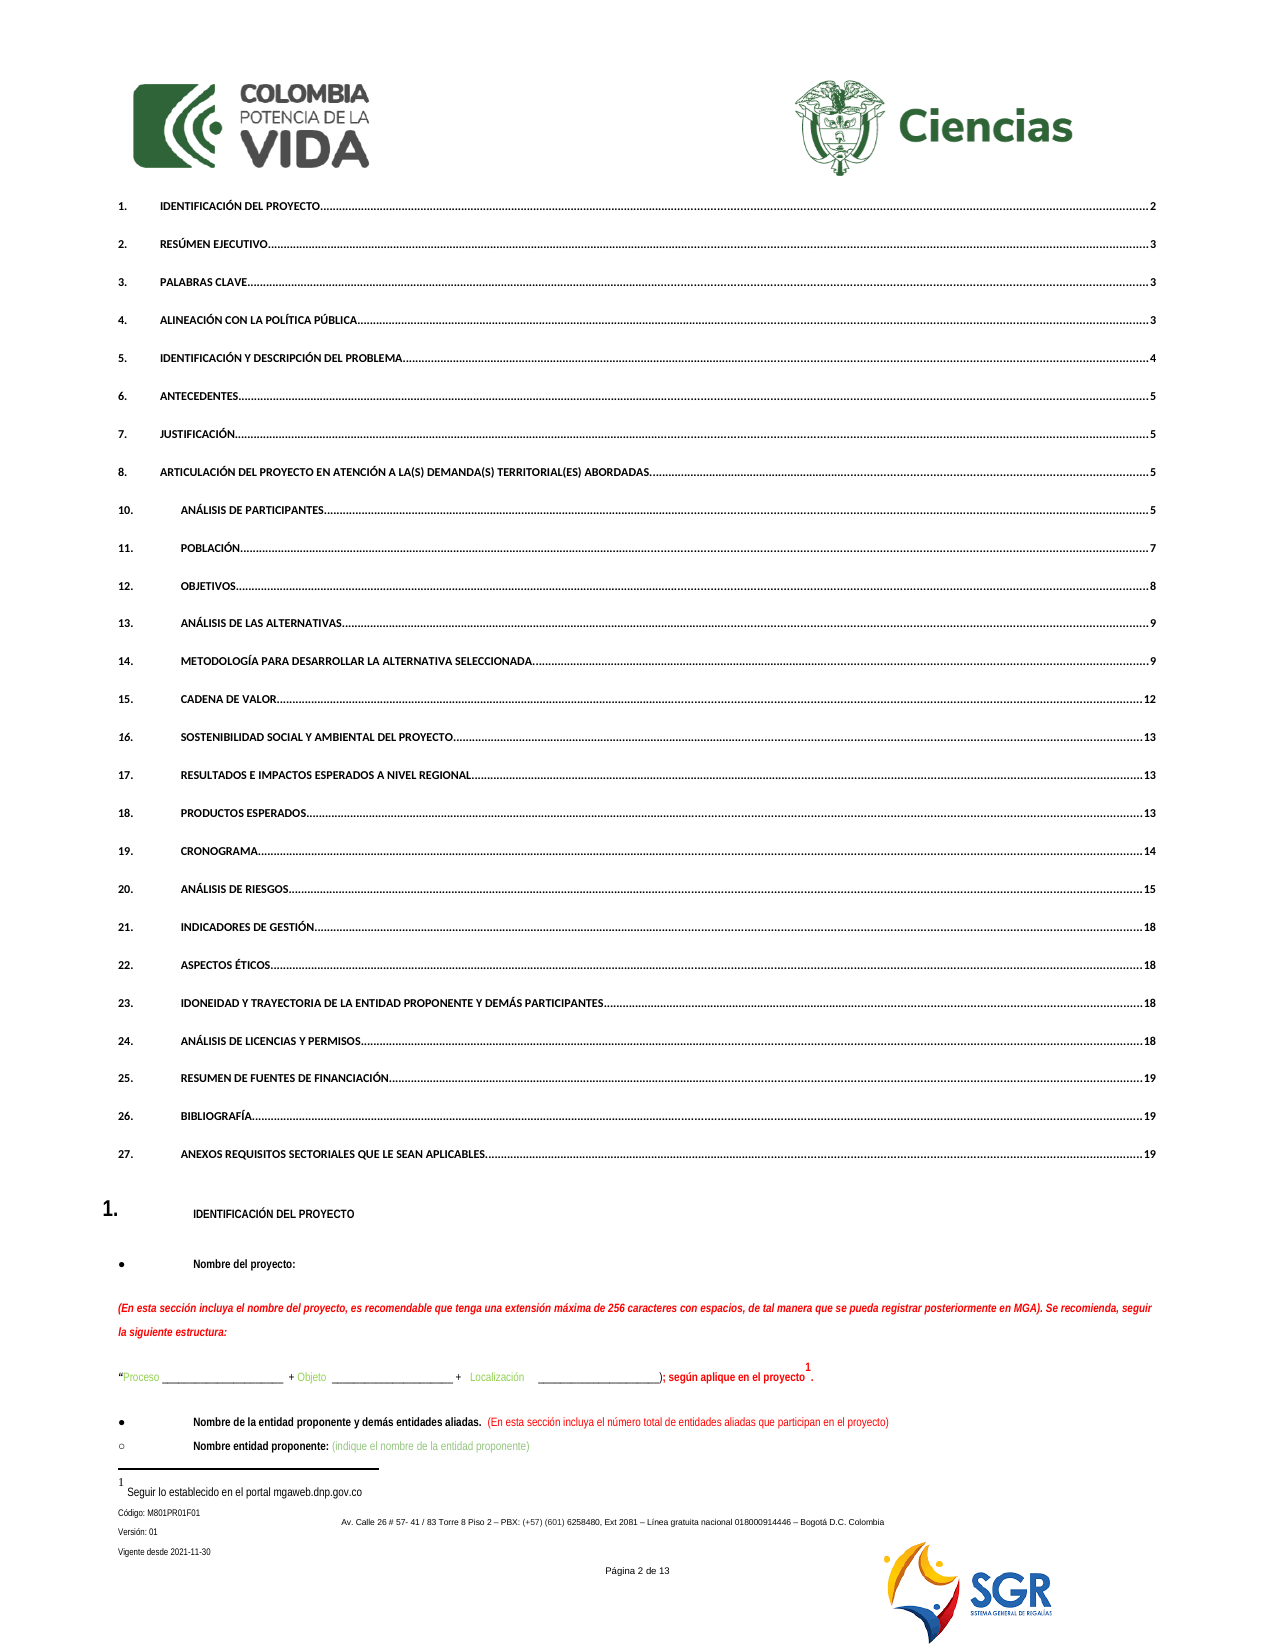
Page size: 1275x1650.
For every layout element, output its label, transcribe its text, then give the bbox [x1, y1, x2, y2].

text 27. ANEXOS REQUISITOS SECTORIALES QUE LE SEAN APLICABLES. 19 [118, 1136, 1157, 1162]
text 3. PALABRAS CLAVE 3 [118, 264, 1157, 290]
text 10. ANÁLISIS DE PARTICIPANTES 5 [118, 492, 1157, 517]
subtitle IDENTIFICACIÓN DEL PROYECTO [118, 1195, 1157, 1222]
picture [779, 68, 1085, 185]
text 16. SOSTENIBILIDAD SOCIAL Y AMBIENTAL DEL PROYECTO 13 [118, 719, 1157, 745]
list Nombre del proyecto: [118, 1247, 1157, 1271]
text 26. BIBLIOGRAFÍA 19 [118, 1098, 1157, 1124]
text 15. CADENA DE VALOR 12 [118, 681, 1157, 707]
text 20. ANÁLISIS DE RIESGOS 15 [118, 871, 1157, 896]
text 5. IDENTIFICACIÓN Y DESCRIPCIÓN DEL PROBLEMA 4 [118, 340, 1157, 366]
text 11. POBLACIÓN 7 [118, 530, 1157, 555]
text 17. RESULTADOS E IMPACTOS ESPERADOS A NIVEL REGIONAL 13 [118, 757, 1157, 783]
text 12. OBJETIVOS 8 [118, 568, 1157, 593]
text 7. JUSTIFICACIÓN 5 [118, 416, 1157, 441]
text 22. ASPECTOS ÉTICOS 18 [118, 947, 1157, 972]
text 8. ARTICULACIÓN DEL PROYECTO EN ATENCIÓN A LA(S) DEMANDA(S) TERRITORIAL(ES) ABORDADAS. 5 [118, 454, 1157, 479]
text 2. RESÚMEN EJECUTIVO 3 [118, 226, 1157, 252]
text 6. ANTECEDENTES 5 [118, 378, 1157, 403]
text 13. ANÁLISIS DE LAS ALTERNATIVAS 9 [118, 606, 1157, 631]
text 23. IDONEIDAD Y TRAYECTORIA DE LA ENTIDAD PROPONENTE Y DEMÁS PARTICIPANTES 18 [118, 985, 1157, 1010]
text (En esta sección incluya el nombre del proyecto, es recomendable que tenga una extensión máxima de 256 caracteres con espacios, de tal manera que se pueda registrar posteriormente en MGA). Se recomienda, seguir la siguiente estructura: [118, 1291, 1157, 1339]
text 24. ANÁLISIS DE LICENCIAS Y PERMISOS 18 [118, 1023, 1157, 1048]
list Nombre de la entidad proponente y demás entidades aliadas. (En esta sección incluya el número total de entidades aliadas que participan en el proyecto) [118, 1405, 1157, 1429]
text 4. ALINEACIÓN CON LA POLÍTICA PÚBLICA 3 [118, 302, 1157, 328]
text “Proceso ______________________ + Objeto ______________________ + Localización ______________________); según aplique en el proyecto. [118, 1360, 1157, 1384]
picture [876, 1536, 1063, 1650]
text 19. CRONOGRAMA 14 [118, 833, 1157, 858]
text 1. IDENTIFICACIÓN DEL PROYECTO 2 [118, 188, 1157, 214]
text 14. METODOLOGÍA PARA DESARROLLAR LA ALTERNATIVA SELECCIONADA. 9 [118, 643, 1157, 669]
picture [117, 73, 383, 176]
list Nombre entidad proponente: (indique el nombre de la entidad proponente) [118, 1429, 1157, 1453]
text 21. INDICADORES DE GESTIÓN 18 [118, 909, 1157, 934]
text 18. PRODUCTOS ESPERADOS 13 [118, 795, 1157, 821]
text 25. RESUMEN DE FUENTES DE FINANCIACIÓN 19 [118, 1061, 1157, 1086]
